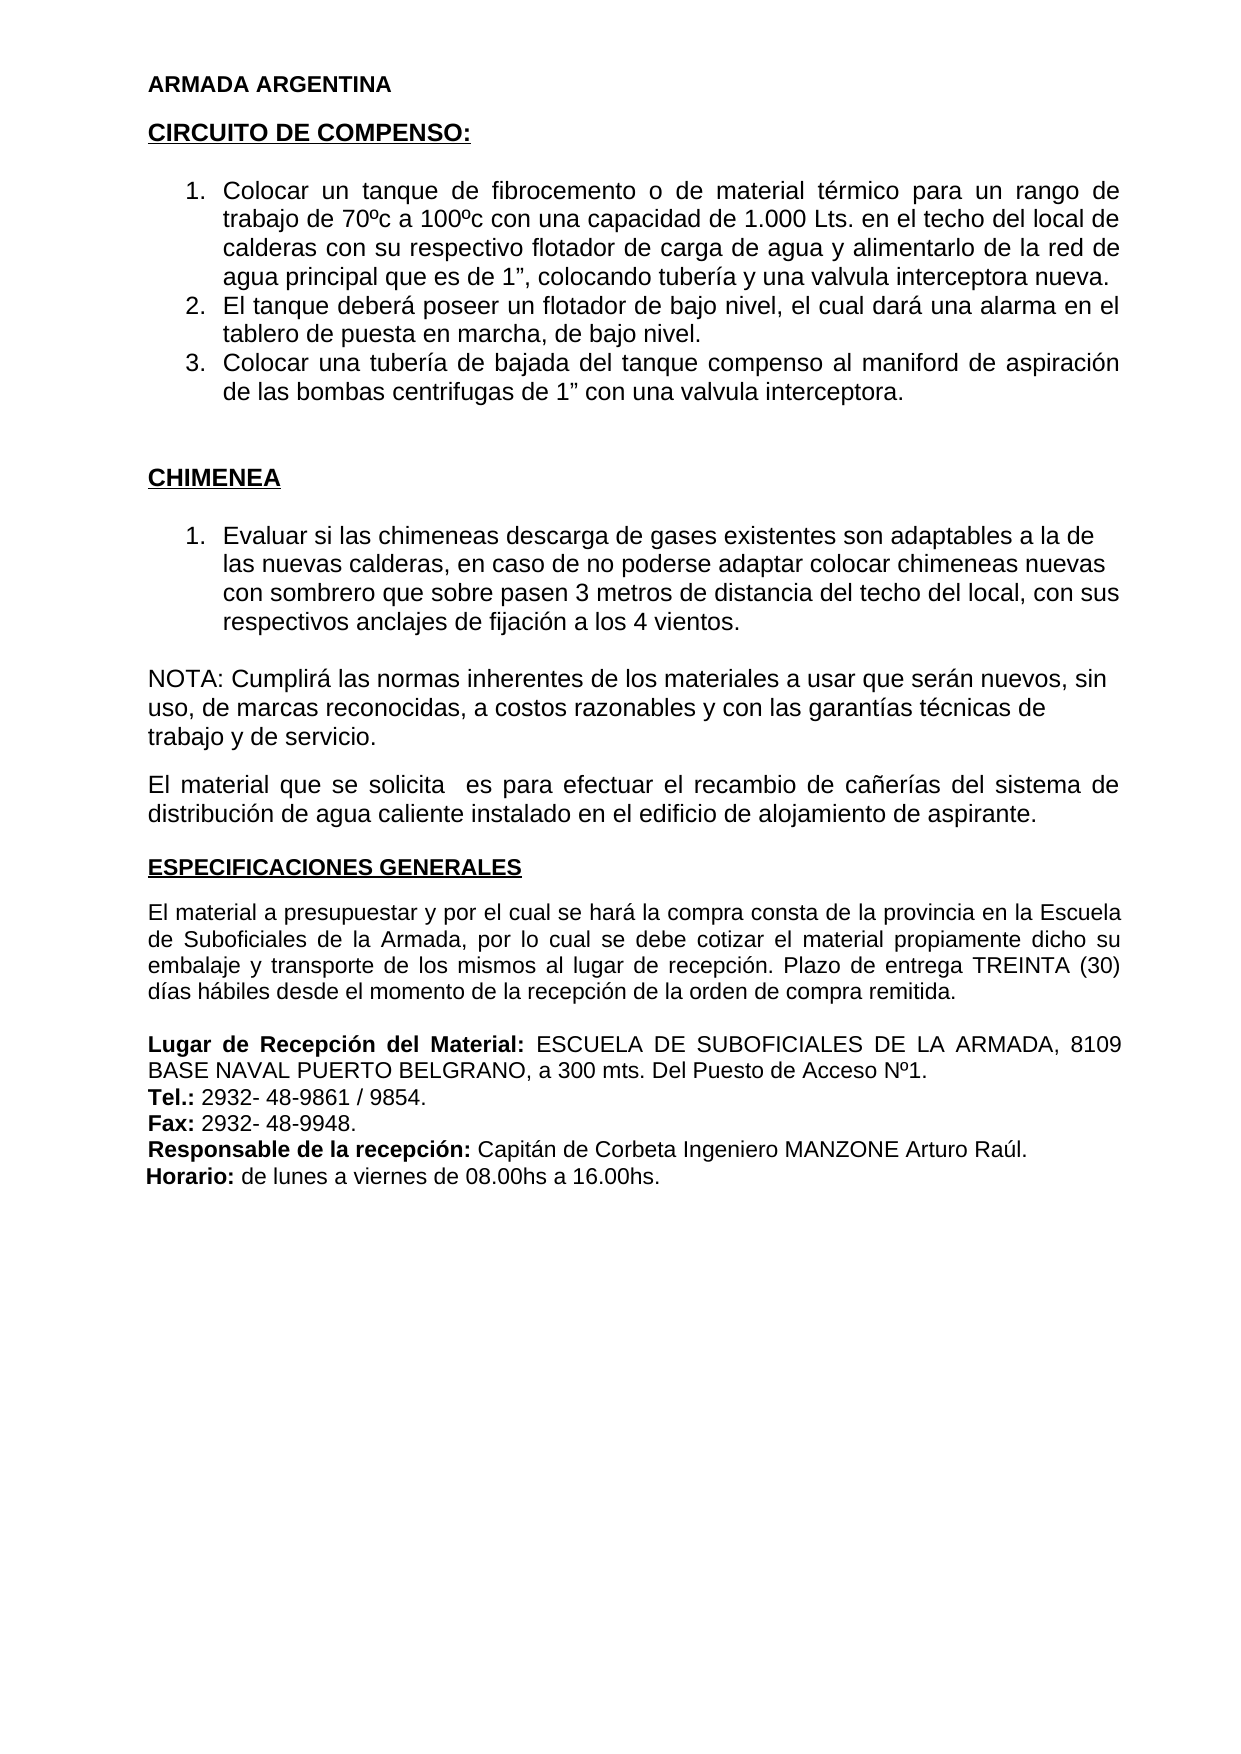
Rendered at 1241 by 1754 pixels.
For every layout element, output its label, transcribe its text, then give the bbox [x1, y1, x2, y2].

list Colocar una tubería de bajada del tanque compenso al maniford de aspiración de las bombas centrifugas de 1” con una valvula interceptora. [185, 348, 1122, 406]
text NOTA: Cumplirá las normas inherentes de los materiales a usar que serán nuevos, sin uso, de marcas reconocidas, a costos razonables y con las garantías técnicas de trabajo y de servicio. [148, 664, 1122, 751]
text CIRCUITO DE COMPENSO: [148, 118, 1122, 147]
text Lugar de Recepción del Material: ESCUELA DE SUBOFICIALES DE LA ARMADA, 8109 BASE NAVAL PUERTO BELGRANO, a 300 mts. Del Puesto de Acceso Nº1. [148, 1031, 1122, 1084]
text ESPECIFICACIONES GENERALES [148, 854, 1122, 880]
list Colocar un tanque de fibrocemento o de material térmico para un rango de trabajo de 70ºc a 100ºc con una capacidad de 1.000 Lts. en el techo del local de calderas con su respectivo flotador de carga de agua y alimentarlo de la red de agua principal que es de 1”, colocando tubería y una valvula interceptora nueva. [185, 176, 1122, 291]
text El material que se solicita es para efectuar el recambio de cañerías del sistema de distribución de agua caliente instalado en el edificio de alojamiento de aspirante. [148, 770, 1122, 827]
text Tel.: 2932- 48-9861 / 9854. [148, 1084, 1122, 1110]
text Horario: de lunes a viernes de 08.00hs a 16.00hs. [133, 1163, 1122, 1189]
title El material a presupuestar y por el cual se hará la compra consta de la provincia en la Escuela de Suboficiales de la Armada, por lo cual se debe cotizar el material propiamente dicho su embalaje y transporte de los mismos al lugar de recepción. Plazo de entrega TREINTA (30) días hábiles desde el momento de la recepción de la orden de compra remitida. [148, 899, 1122, 1004]
list Evaluar si las chimeneas descarga de gases existentes son adaptables a la de las nuevas calderas, en caso de no poderse adaptar colocar chimeneas nuevas con sombrero que sobre pasen 3 metros de distancia del techo del local, con sus respectivos anclajes de fijación a los 4 vientos. [185, 521, 1122, 636]
list El tanque deberá poseer un flotador de bajo nivel, el cual dará una alarma en el tablero de puesta en marcha, de bajo nivel. [185, 291, 1122, 348]
text Fax: 2932- 48-9948. [148, 1110, 1122, 1136]
text CHIMENEA [148, 463, 1122, 492]
text Responsable de la recepción: Capitán de Corbeta Ingeniero MANZONE Arturo Raúl. [148, 1136, 1122, 1163]
